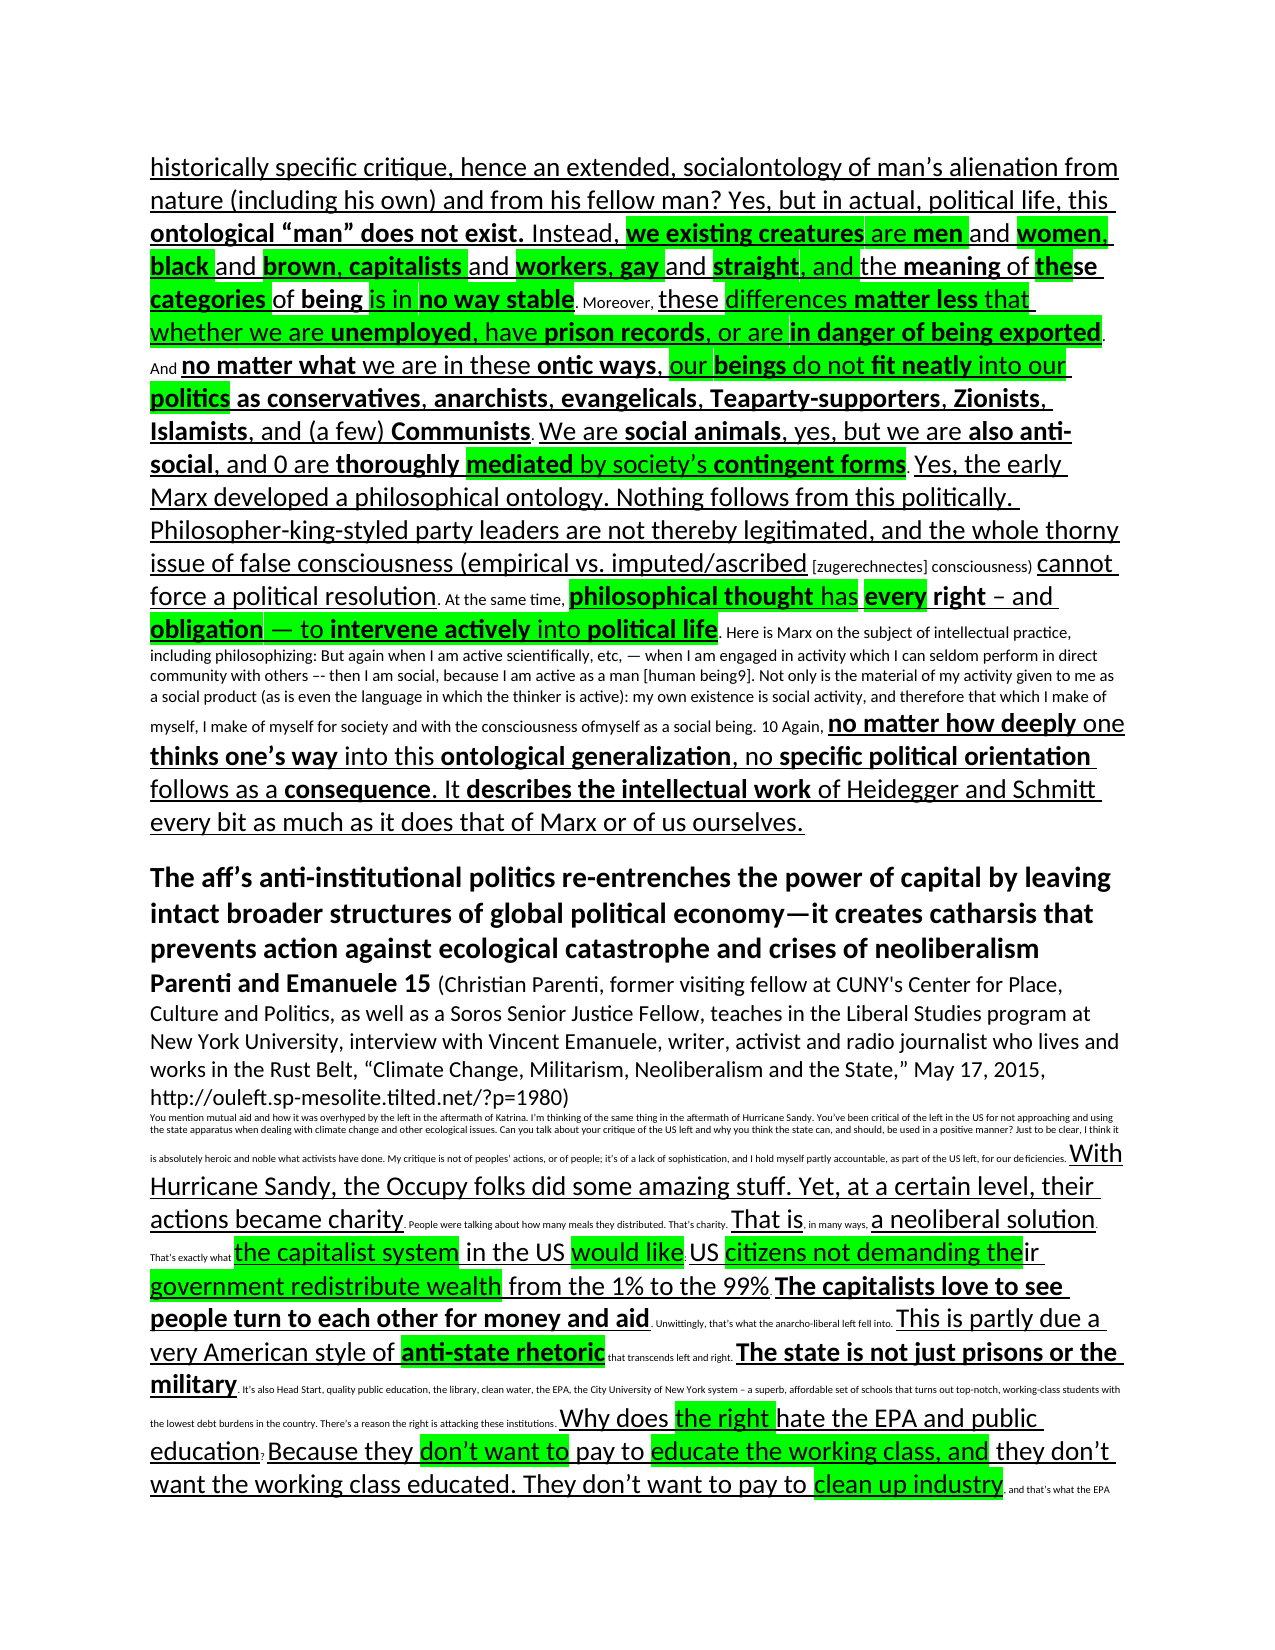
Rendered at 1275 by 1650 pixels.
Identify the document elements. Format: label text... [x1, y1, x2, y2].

subtitle The aff’s anti-institutional politics re-entrenches the power of capital by leaving intact broader structures of global political economy—it creates catharsis that prevents action against ecological catastrophe and crises of neoliberalism [150, 859, 1125, 966]
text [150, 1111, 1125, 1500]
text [150, 150, 1125, 838]
text Parenti and Emanuele 15 (Christian Parenti, former visiting fellow at CUNY's Center for Place, Culture and Politics, as well as a Soros Senior Justice Fellow, teaches in the Liberal Studies program at New York University, interview with Vincent Emanuele, writer, activist and radio journalist who lives and works in the Rust Belt, “Climate Change, Militarism, Neoliberalism and the State,” May 17, 2015, http://ouleft.sp-mesolite.tilted.net/?p=1980) [150, 966, 1125, 1111]
